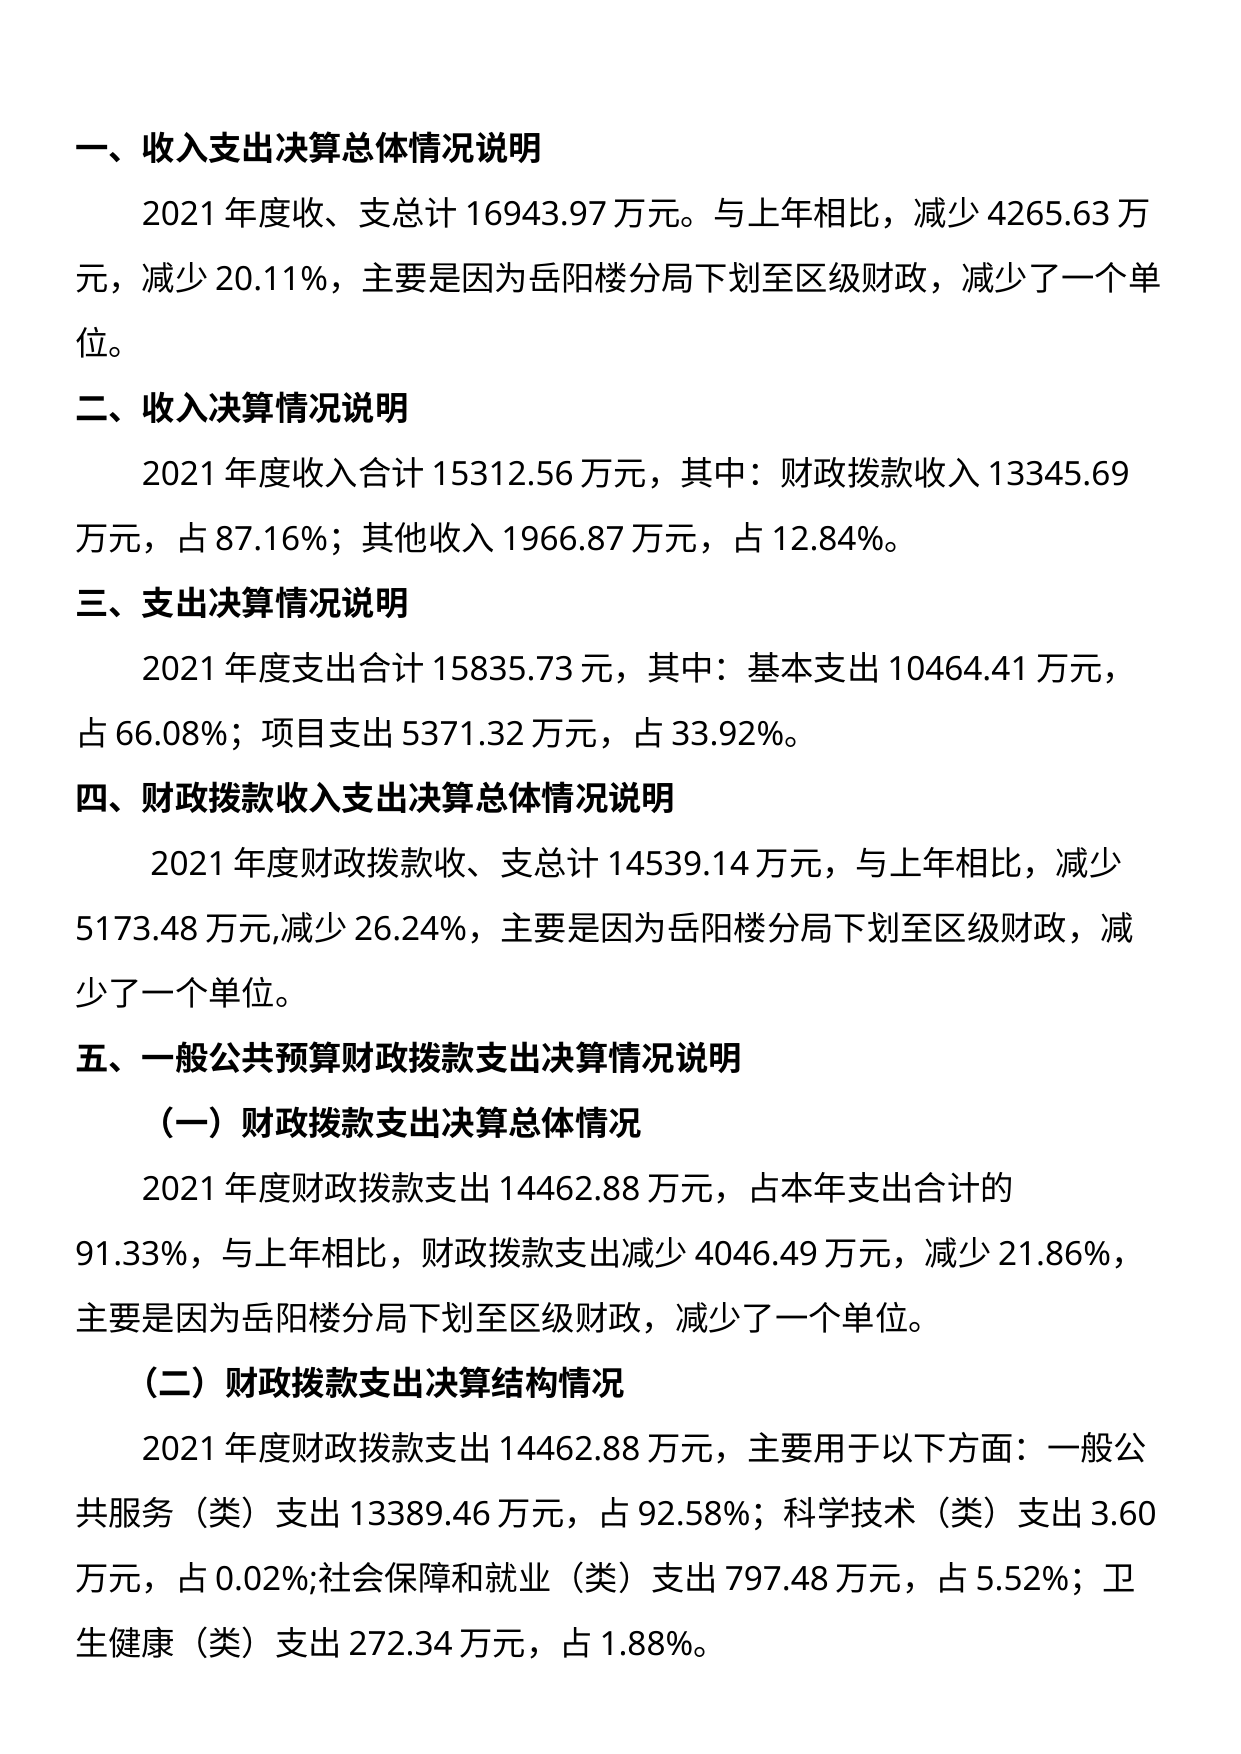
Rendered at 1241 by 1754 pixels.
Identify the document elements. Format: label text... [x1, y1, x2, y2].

text 五、一般公共预算财政拨款支出决算情况说明 [75, 1023, 1165, 1088]
text 三、支出决算情况说明 [75, 568, 1165, 633]
text 2021年度财政拨款收、支总计14539.14万元，与上年相比，减少5173.48万元,减少26.24%，主要是因为岳阳楼分局下划至区级财政，减少了一个单位。 [75, 828, 1165, 1023]
text （一）财政拨款支出决算总体情况 [75, 1088, 1165, 1153]
text 2021年度财政拨款支出14462.88万元，占本年支出合计的91.33%，与上年相比，财政拨款支出减少4046.49万元，减少21.86%，主要是因为岳阳楼分局下划至区级财政，减少了一个单位。 [75, 1153, 1165, 1348]
text （二）财政拨款支出决算结构情况 [75, 1348, 1165, 1413]
text 四、财政拨款收入支出决算总体情况说明 [75, 763, 1165, 828]
text 2021年度收入合计15312.56万元，其中：财政拨款收入13345.69万元，占87.16%；其他收入1966.87万元，占12.84%。 [75, 438, 1165, 568]
text 2021年度收、支总计16943.97万元。与上年相比，减少4265.63万元，减少20.11%，主要是因为岳阳楼分局下划至区级财政，减少了一个单位。 [75, 178, 1165, 373]
text 一、收入支出决算总体情况说明 [75, 113, 1165, 178]
text 2021年度财政拨款支出14462.88万元，主要用于以下方面：一般公共服务（类）支出13389.46万元，占92.58%；科学技术（类）支出3.60万元，占0.02%;社会保障和就业（类）支出797.48万元，占5.52%；卫生健康（类）支出272.34万元，占1.88%。 [75, 1413, 1165, 1673]
text 二、收入决算情况说明 [75, 373, 1165, 438]
text 2021年度支出合计15835.73元，其中：基本支出10464.41万元，占66.08%；项目支出5371.32万元，占33.92%。 [75, 633, 1165, 763]
